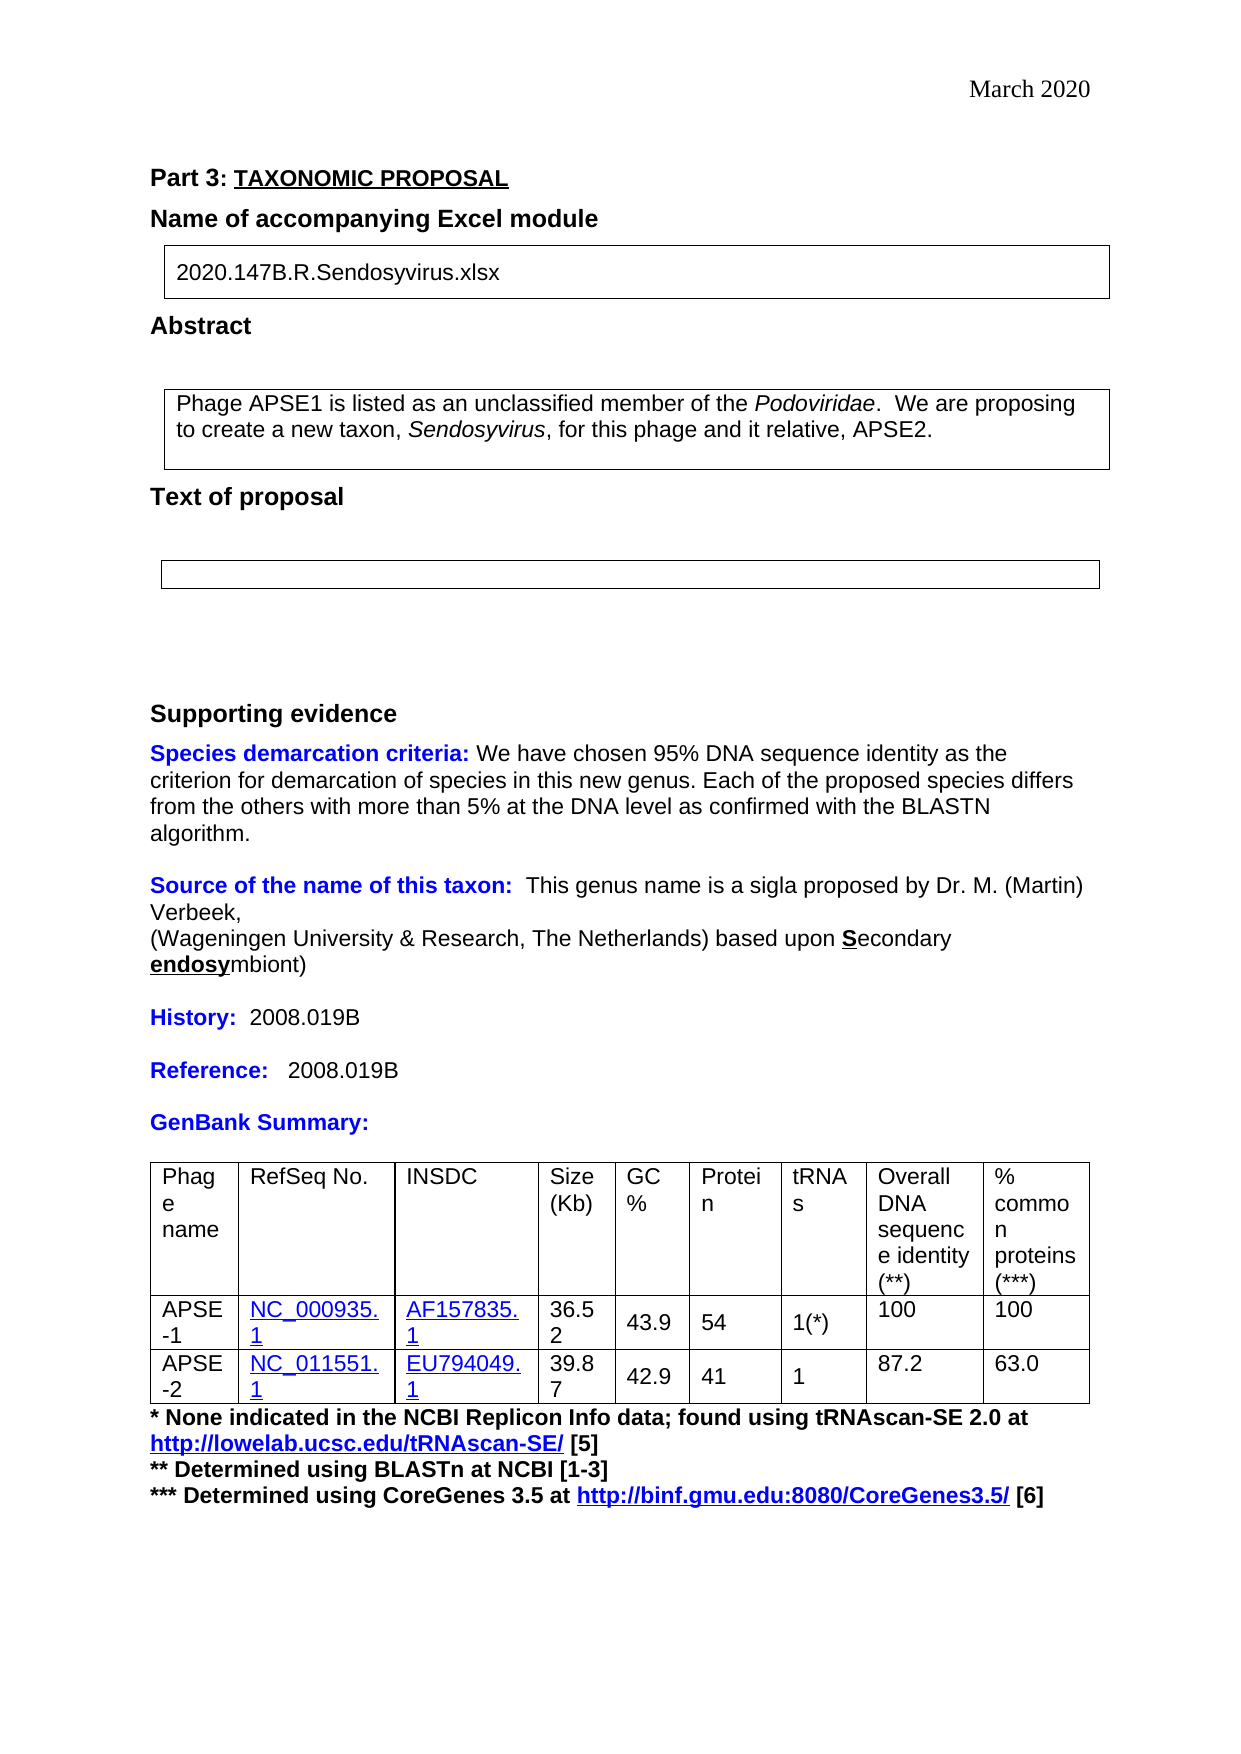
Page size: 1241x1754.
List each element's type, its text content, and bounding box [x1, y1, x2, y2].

text * None indicated in the NCBI Replicon Info data; found using tRNAscan-SE 2.0 at http://lowelab.ucsc.edu/tRNAscan-SE/ [5] [150, 1404, 1090, 1456]
table_cell 43.9 [616, 1296, 689, 1349]
table_cell 1 [782, 1350, 866, 1402]
table_cell APSE-2 [151, 1350, 238, 1402]
table_cell 1(*) [782, 1296, 866, 1349]
text *** Determined using CoreGenes 3.5 at http://binf.gmu.edu:8080/CoreGenes3.5/ [6] [150, 1482, 1090, 1509]
text Text of proposal [150, 482, 1090, 511]
table_cell 36.52 [539, 1296, 615, 1349]
text Name of accompanying Excel module [150, 204, 1090, 232]
table_cell 87.2 [867, 1350, 983, 1402]
table_header Overall DNA sequence identity (**) [867, 1163, 983, 1295]
table_header 2020.147B.R.Sendosyvirus.xlsx [165, 246, 1109, 297]
text (Wageningen University & Research, The Netherlands) based upon Secondary endosymbiont) [150, 925, 1090, 978]
table_header Size (Kb) [539, 1163, 615, 1295]
table_header tRNAs [782, 1163, 866, 1295]
table_cell 63.0 [984, 1350, 1089, 1402]
table_cell NC_000935.1 [239, 1296, 394, 1349]
text Part 3: TAXONOMIC PROPOSAL [150, 162, 1090, 191]
table_header INSDC [396, 1163, 538, 1295]
table_cell 100 [867, 1296, 983, 1349]
table_cell 39.87 [539, 1350, 615, 1402]
text Source of the name of this taxon: This genus name is a sigla proposed by Dr. M. (Martin) Verbeek, [150, 872, 1090, 925]
table_header GC% [616, 1163, 689, 1295]
table_header Phage APSE1 is listed as an unclassified member of the Podoviridae. We are proposing to create a new taxon, Sendosyvirus, for this phage and it relative, APSE2. [165, 390, 1109, 469]
text GenBank Summary: [150, 1109, 1090, 1136]
table_header RefSeq No. [239, 1163, 394, 1295]
table_header [150, 524, 1111, 687]
text Species demarcation criteria: We have chosen 95% DNA sequence identity as the criterion for demarcation of species in this new genus. Each of the proposed species differs from the others with more than 5% at the DNA level as confirmed with the BLASTN algorithm. [150, 740, 1090, 846]
table_header Phage name [151, 1163, 238, 1295]
table_header Protein [690, 1163, 781, 1295]
table_cell 41 [690, 1350, 781, 1402]
table_cell AF157835.1 [396, 1296, 538, 1349]
table_cell 100 [984, 1296, 1089, 1349]
text History: 2008.019B [150, 1004, 1090, 1030]
text Abstract [150, 311, 1090, 340]
text Reference: 2008.019B [150, 1057, 1090, 1083]
table_cell 42.9 [616, 1350, 689, 1402]
table_cell NC_011551.1 [239, 1350, 394, 1402]
table_cell EU794049.1 [396, 1350, 538, 1402]
table_header % common proteins (***) [984, 1163, 1089, 1295]
table_cell 54 [690, 1296, 781, 1349]
text Supporting evidence [150, 699, 1090, 728]
table_cell APSE-1 [151, 1296, 238, 1349]
text ** Determined using BLASTn at NCBI [1-3] [150, 1456, 1090, 1482]
